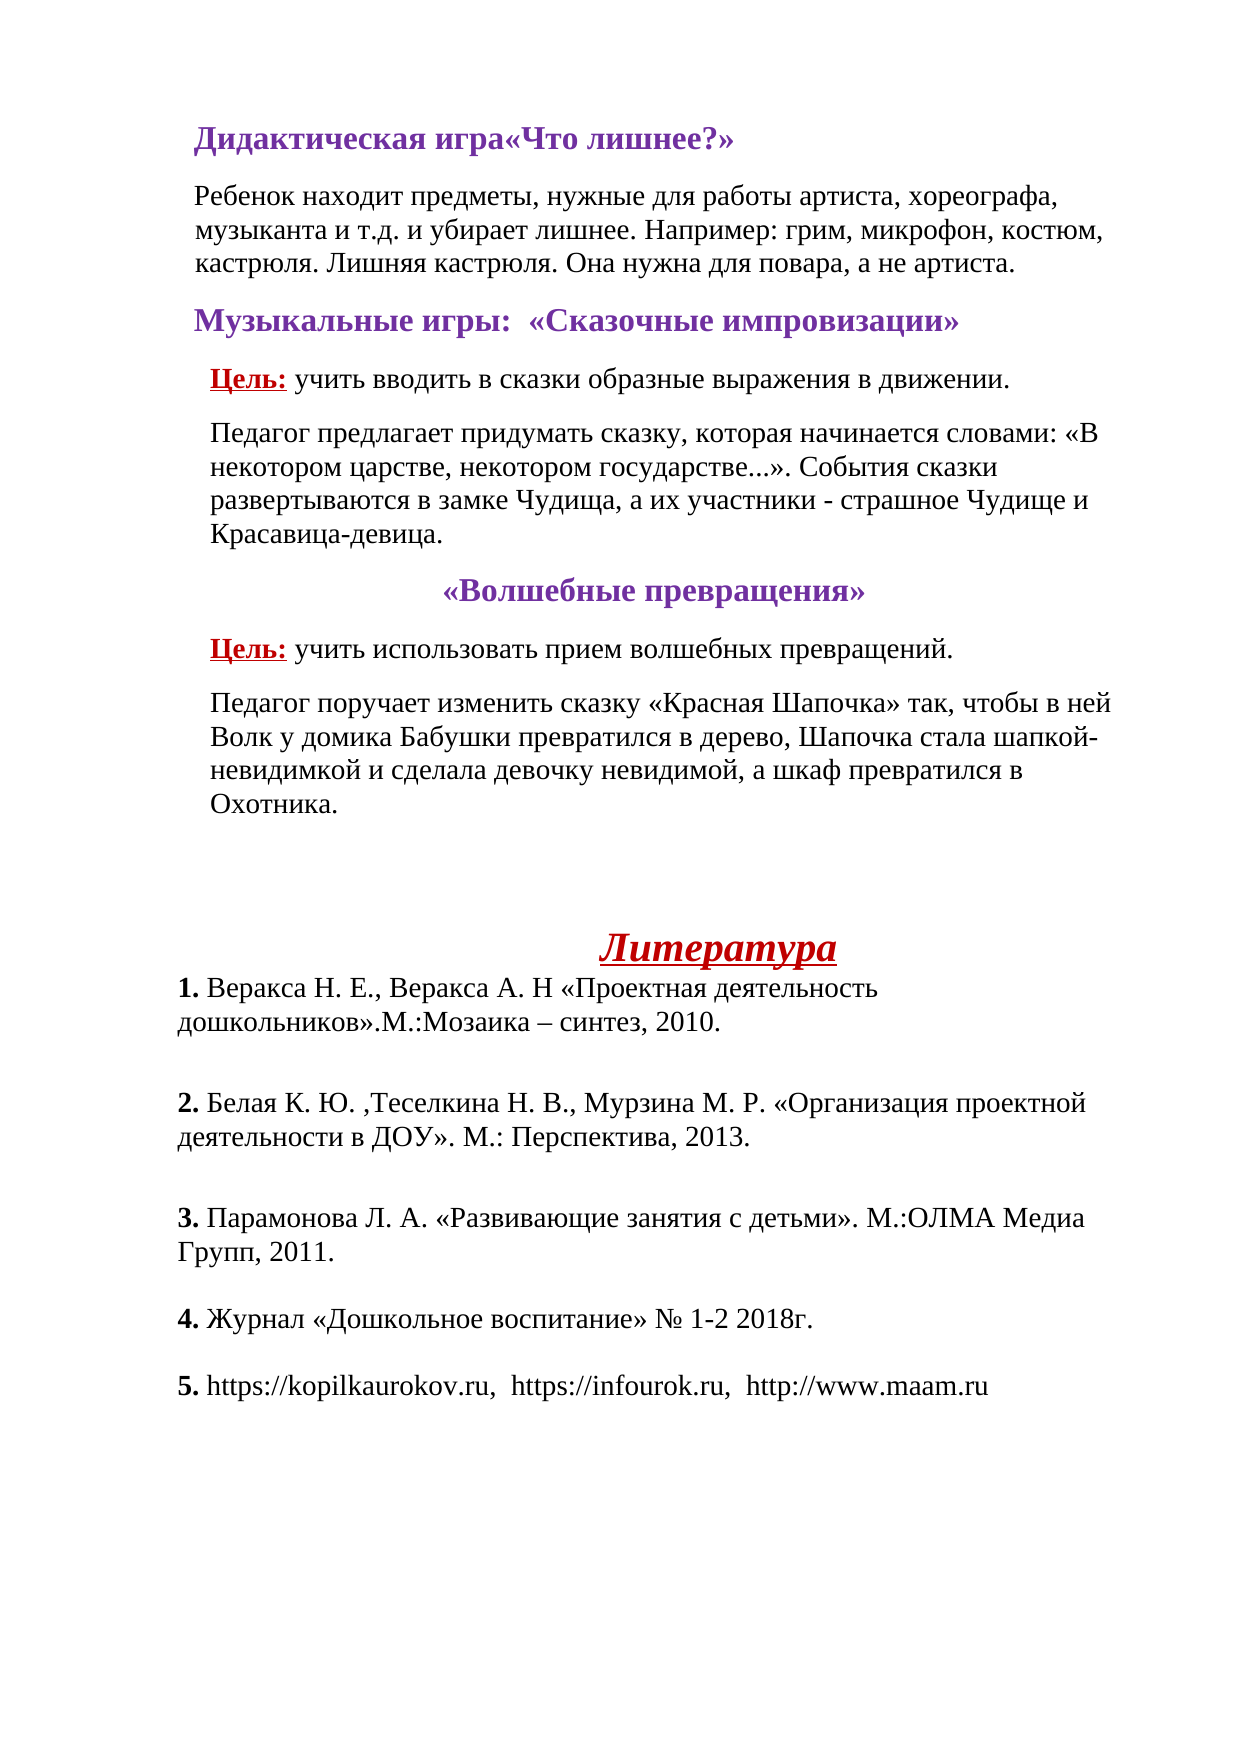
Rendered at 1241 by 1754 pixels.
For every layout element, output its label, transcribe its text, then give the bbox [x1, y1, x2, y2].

text 1. Веракса Н. Е., Веракса А. Н «Проектная деятельность [177, 971, 1152, 1004]
text Педагог поручает изменить сказку «Красная Шапочка» так, чтобы в ней Волк у домика Бабушки превратился в дерево, Шапочка стала шапкой-невидимкой и сделала девочку невидимой, а шкаф превратился в Охотника. [210, 685, 1135, 819]
text 2. Белая К. Ю. ,Теселкина Н. В., Мурзина М. Р. «Организация проектной деятельности в ДОУ». М.: Перспектива, 2013. [177, 1086, 1152, 1153]
text Цель: учить использовать прием волшебных превращений. [210, 631, 1135, 664]
text Литература [177, 923, 1152, 971]
text дошкольников».М.:Мозаика – синтез, 2010. [177, 1004, 1152, 1038]
text Педагог предлагает придумать сказку, которая начинается словами: «В некотором царстве, некотором государстве...». События сказки развертываются в замке Чудища, а их участники - страшное Чудище и Красавица-девица. [210, 415, 1135, 549]
text 4. Журнал «Дошкольное воспитание» № 1-2 2018г. [177, 1301, 1152, 1335]
text Цель: учить вводить в сказки образные выражения в движении. [210, 361, 1135, 394]
subtitle Музыкальные игры: «Сказочные импровизации» [194, 301, 1150, 339]
text 5. https://kopilkaurokov.ru, https://infourok.ru, http://www.maam.ru [177, 1368, 1152, 1402]
subtitle Дидактическая игра«Что лишнее?» [194, 118, 1151, 156]
subtitle «Волшебные превращения» [209, 570, 1152, 608]
subtitle Ребенок находит предметы, нужные для работы артиста, хореографа, музыканта и т.д. и убирает лишнее. Например: грим, микрофон, костюм, кастрюля. Лишняя кастрюля. Она нужна для повара, а не артиста. [194, 178, 1151, 279]
text 3. Парамонова Л. А. «Развивающие занятия с детьми». М.:ОЛМА Медиа Групп, 2011. [177, 1201, 1152, 1268]
